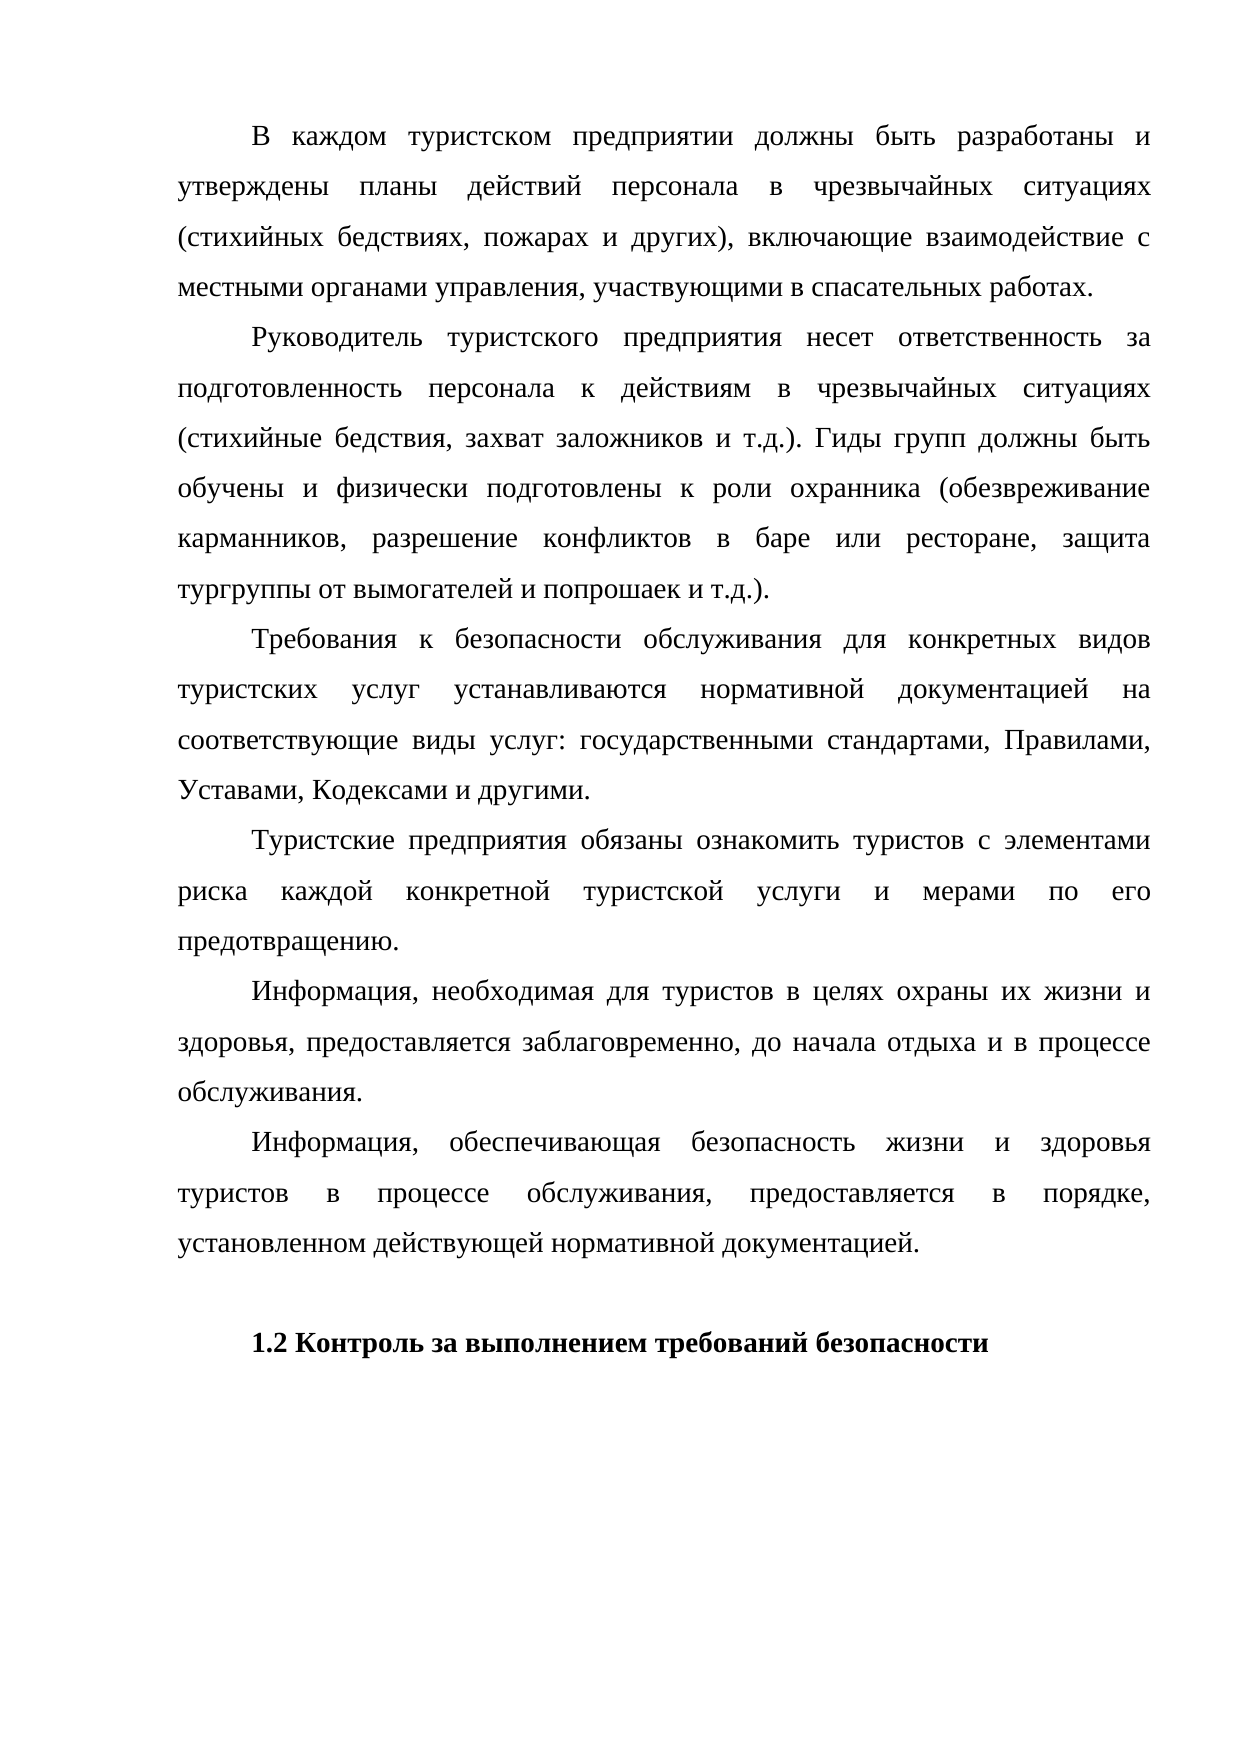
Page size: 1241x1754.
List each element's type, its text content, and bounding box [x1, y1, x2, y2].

text Руководитель туристского предприятия несет ответственность за подготовленность персонала к действиям в чрезвычайных ситуациях (стихийные бедствия, захват заложников и т.д.). Гиды групп должны быть обучены и физически подготовлены к роли охранника (обезвреживание карманников, разрешение конфликтов в баре или ресторане, защита тургруппы от вымогателей и попрошаек и т.д.). [177, 319, 1152, 604]
text В каждом туристском предприятии должны быть разработаны и утверждены планы действий персонала в чрезвычайных ситуациях (стихийных бедствиях, пожарах и других), включающие взаимодействие с местными органами управления, участвующими в спасательных работах. [177, 118, 1152, 303]
text Туристские предприятия обязаны ознакомить туристов с элементами риска каждой конкретной туристской услуги и мерами по его предотвращению. [177, 822, 1152, 957]
text Информация, необходимая для туристов в целях охраны их жизни и здоровья, предоставляется заблаговременно, до начала отдыха и в процессе обслуживания. [177, 973, 1152, 1108]
subtitle 1.2 Контроль за выполнением требований безопасности [177, 1326, 1152, 1359]
text Требования к безопасности обслуживания для конкретных видов туристских услуг устанавливаются нормативной документацией на соответствующие виды услуг: государственными стандартами, Правилами, Уставами, Кодексами и другими. [177, 621, 1152, 806]
text Информация, обеспечивающая безопасность жизни и здоровья туристов в процессе обслуживания, предоставляется в порядке, установленном действующей нормативной документацией. [177, 1124, 1152, 1258]
